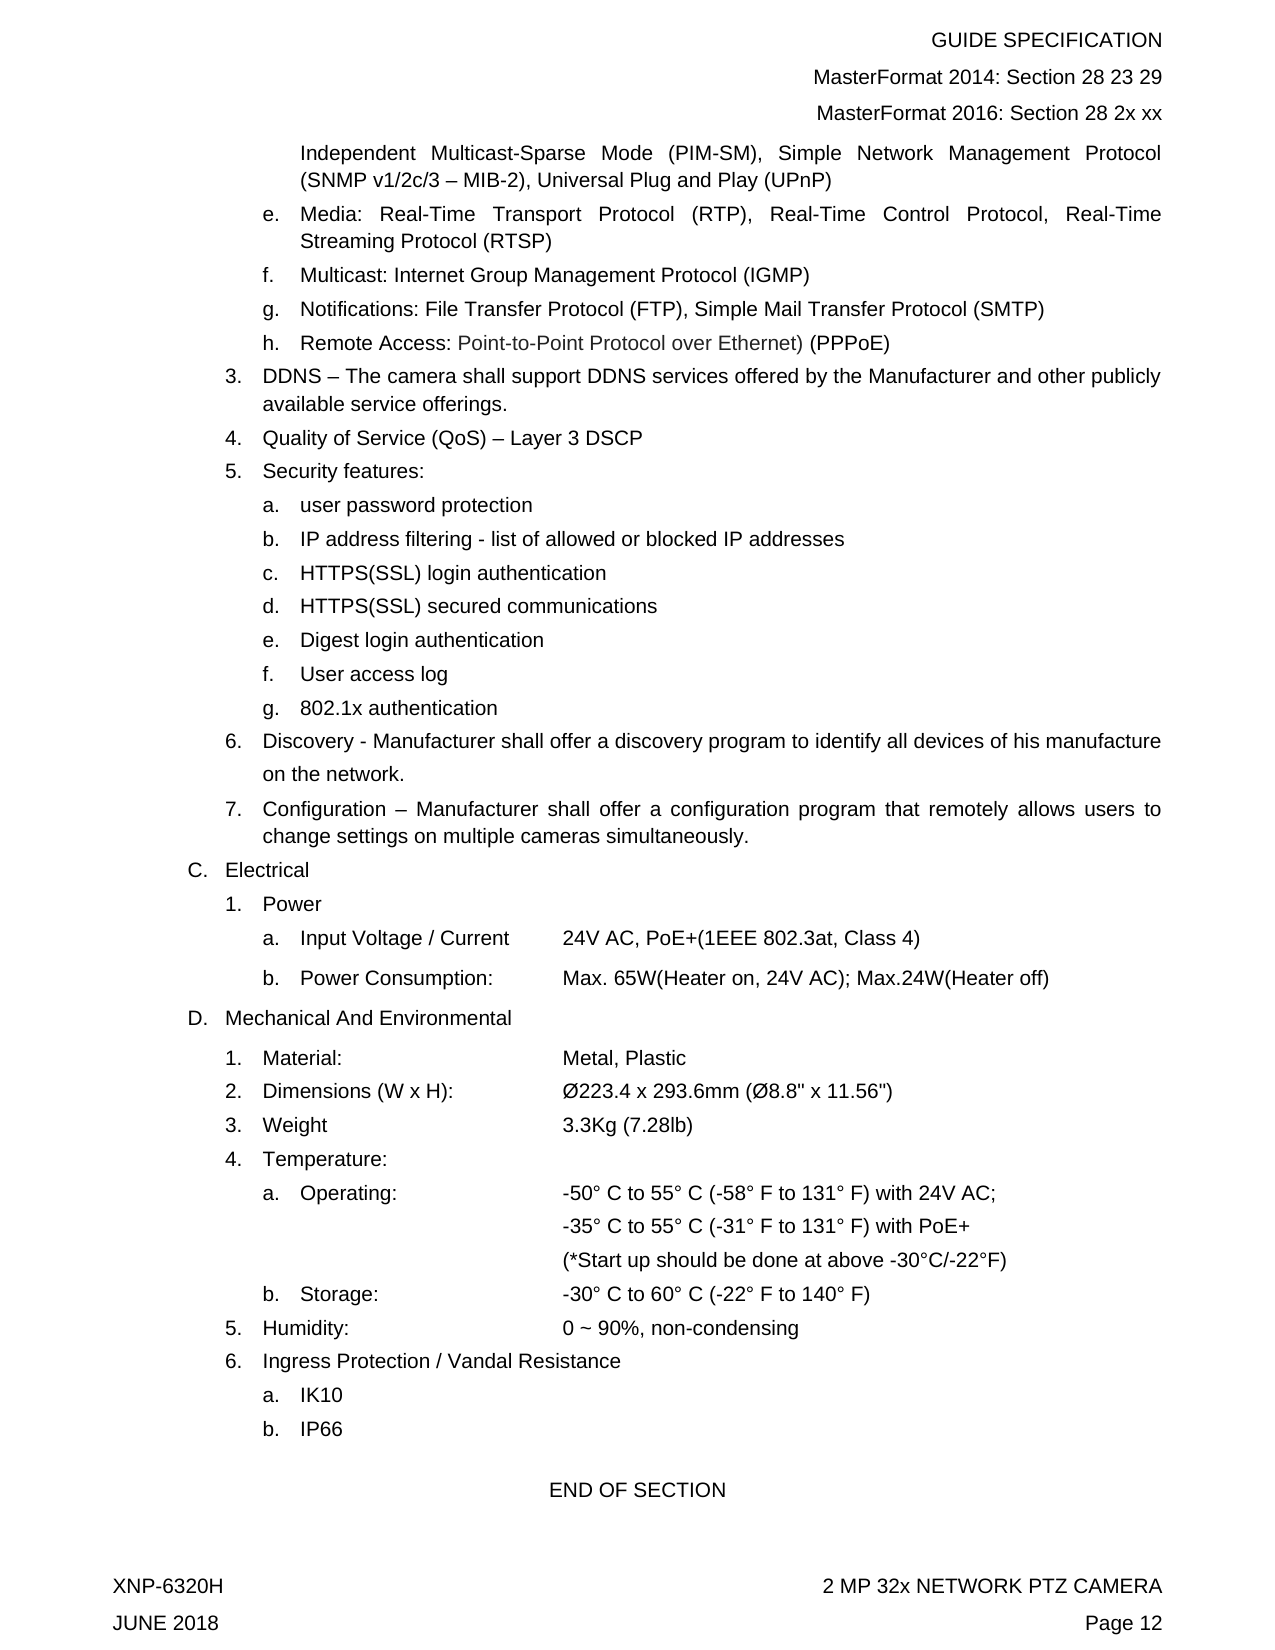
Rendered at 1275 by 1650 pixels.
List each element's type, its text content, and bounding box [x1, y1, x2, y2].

list Digest login authentication [262, 628, 1162, 652]
list IP66 [262, 1417, 1162, 1441]
text (*Start up should be done at above -30°C/-22°F) [525, 1248, 1162, 1272]
list Power [225, 892, 1162, 916]
list Multicast: Internet Group Management Protocol (IGMP) [262, 263, 1162, 287]
list Mechanical And Environmental [187, 1006, 1162, 1029]
list user password protection [262, 493, 1162, 517]
list Quality of Service (QoS) – Layer 3 DSCP [225, 426, 1162, 449]
list Operating: -50° C to 55° C (-58° F to 131° F) with 24V AC; [262, 1181, 1162, 1204]
list Notifications: File Transfer Protocol (FTP), Simple Mail Transfer Protocol (SMTP) [262, 297, 1162, 321]
list Weight 3.3Kg (7.28lb) [225, 1113, 1162, 1137]
list User access log [262, 662, 1162, 686]
list Security features: [225, 459, 1162, 483]
list HTTPS(SSL) secured communications [262, 594, 1162, 618]
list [262, 141, 1162, 192]
list DDNS – The camera shall support DDNS services offered by the Manufacturer and other publicly available service offerings. [225, 364, 1162, 416]
list Ingress Protection / Vandal Resistance [225, 1349, 1162, 1373]
list Input Voltage / Current 24V AC, PoE+(1EEE 802.3at, Class 4) [262, 926, 1162, 949]
list Power Consumption: Max. 65W(Heater on, 24V AC); Max.24W(Heater off) [262, 966, 1162, 989]
list Configuration – Manufacturer shall offer a configuration program that remotely allows users to change settings on multiple cameras simultaneously. [225, 797, 1162, 848]
list Electrical [187, 858, 1162, 882]
list Remote Access: Point-to-Point Protocol over Ethernet) (PPPoE) [803, 331, 1162, 354]
list Humidity: 0 ~ 90%, non-condensing [225, 1316, 1162, 1339]
list Dimensions (W x H): Ø223.4 x 293.6mm (Ø8.8" x 11.56") [225, 1079, 1162, 1103]
list IP address filtering - list of allowed or blocked IP addresses [262, 527, 1162, 551]
text END OF SECTION [112, 1451, 1162, 1502]
list 802.1x authentication [262, 696, 1162, 719]
list IK10 [262, 1383, 1162, 1407]
list Remote Access: Point-to-Point Protocol over Ethernet) (PPPoE) [262, 331, 458, 354]
list Material: Metal, Plastic [225, 1046, 1162, 1069]
list Temperature: [225, 1147, 1162, 1171]
list Storage: -30° C to 60° C (-22° F to 140° F) [262, 1282, 1162, 1306]
list Discovery - Manufacturer shall offer a discovery program to identify all devices of his manufacture on the network. [225, 729, 1162, 786]
list Media: Real-Time Transport Protocol (RTP), Real-Time Control Protocol, Real-Time Streaming Protocol (RTSP) [262, 202, 1162, 253]
text -35° C to 55° C (-31° F to 131° F) with PoE+ [525, 1214, 1162, 1238]
list HTTPS(SSL) login authentication [262, 561, 1162, 584]
